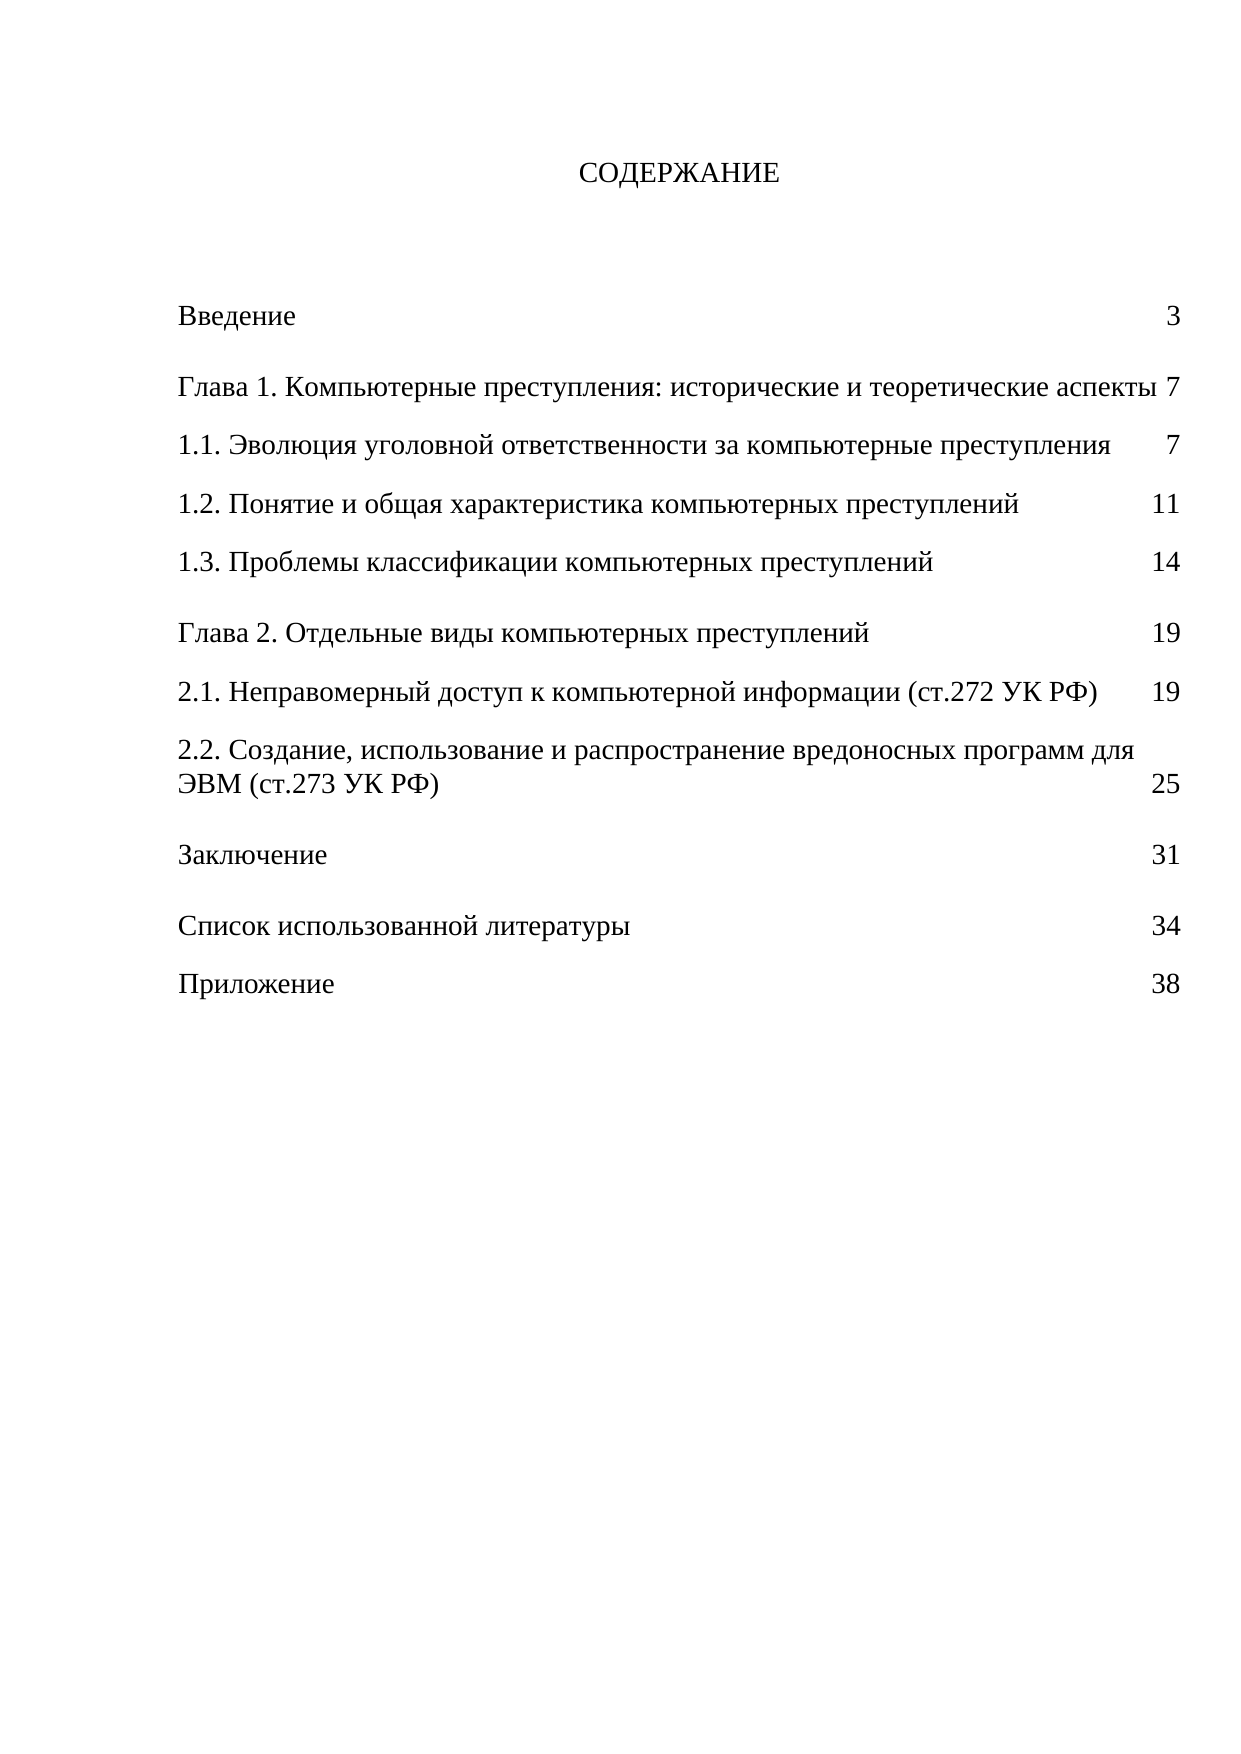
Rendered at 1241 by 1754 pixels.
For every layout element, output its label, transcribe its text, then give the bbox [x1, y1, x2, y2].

text 2.2. Создание, использование и распространение вредоносных программ для ЭВМ (ст.273 УК РФ) 25 [177, 732, 1181, 799]
text Глава 1. Компьютерные преступления: исторические и теоретические аспекты 7 [177, 369, 1181, 402]
text Глава 2. Отдельные виды компьютерных преступлений 19 [177, 615, 1181, 649]
text содержание [177, 156, 1181, 189]
text Заключение 31 [177, 837, 1181, 871]
text 1.1. Эволюция уголовной ответственности за компьютерные преступления 7 [177, 427, 1181, 461]
text Список использованной литературы 34 [177, 908, 1181, 942]
text 1.3. Проблемы классификации компьютерных преступлений 14 [177, 544, 1181, 578]
subtitle Приложение 38ВВЕДЕНИЕ [177, 967, 1181, 1000]
text Введение 3 [177, 298, 1181, 331]
text 2.1. Неправомерный доступ к компьютерной информации (ст.272 УК РФ) 19 [177, 674, 1181, 707]
text 1.2. Понятие и общая характеристика компьютерных преступлений 11 [177, 486, 1181, 519]
